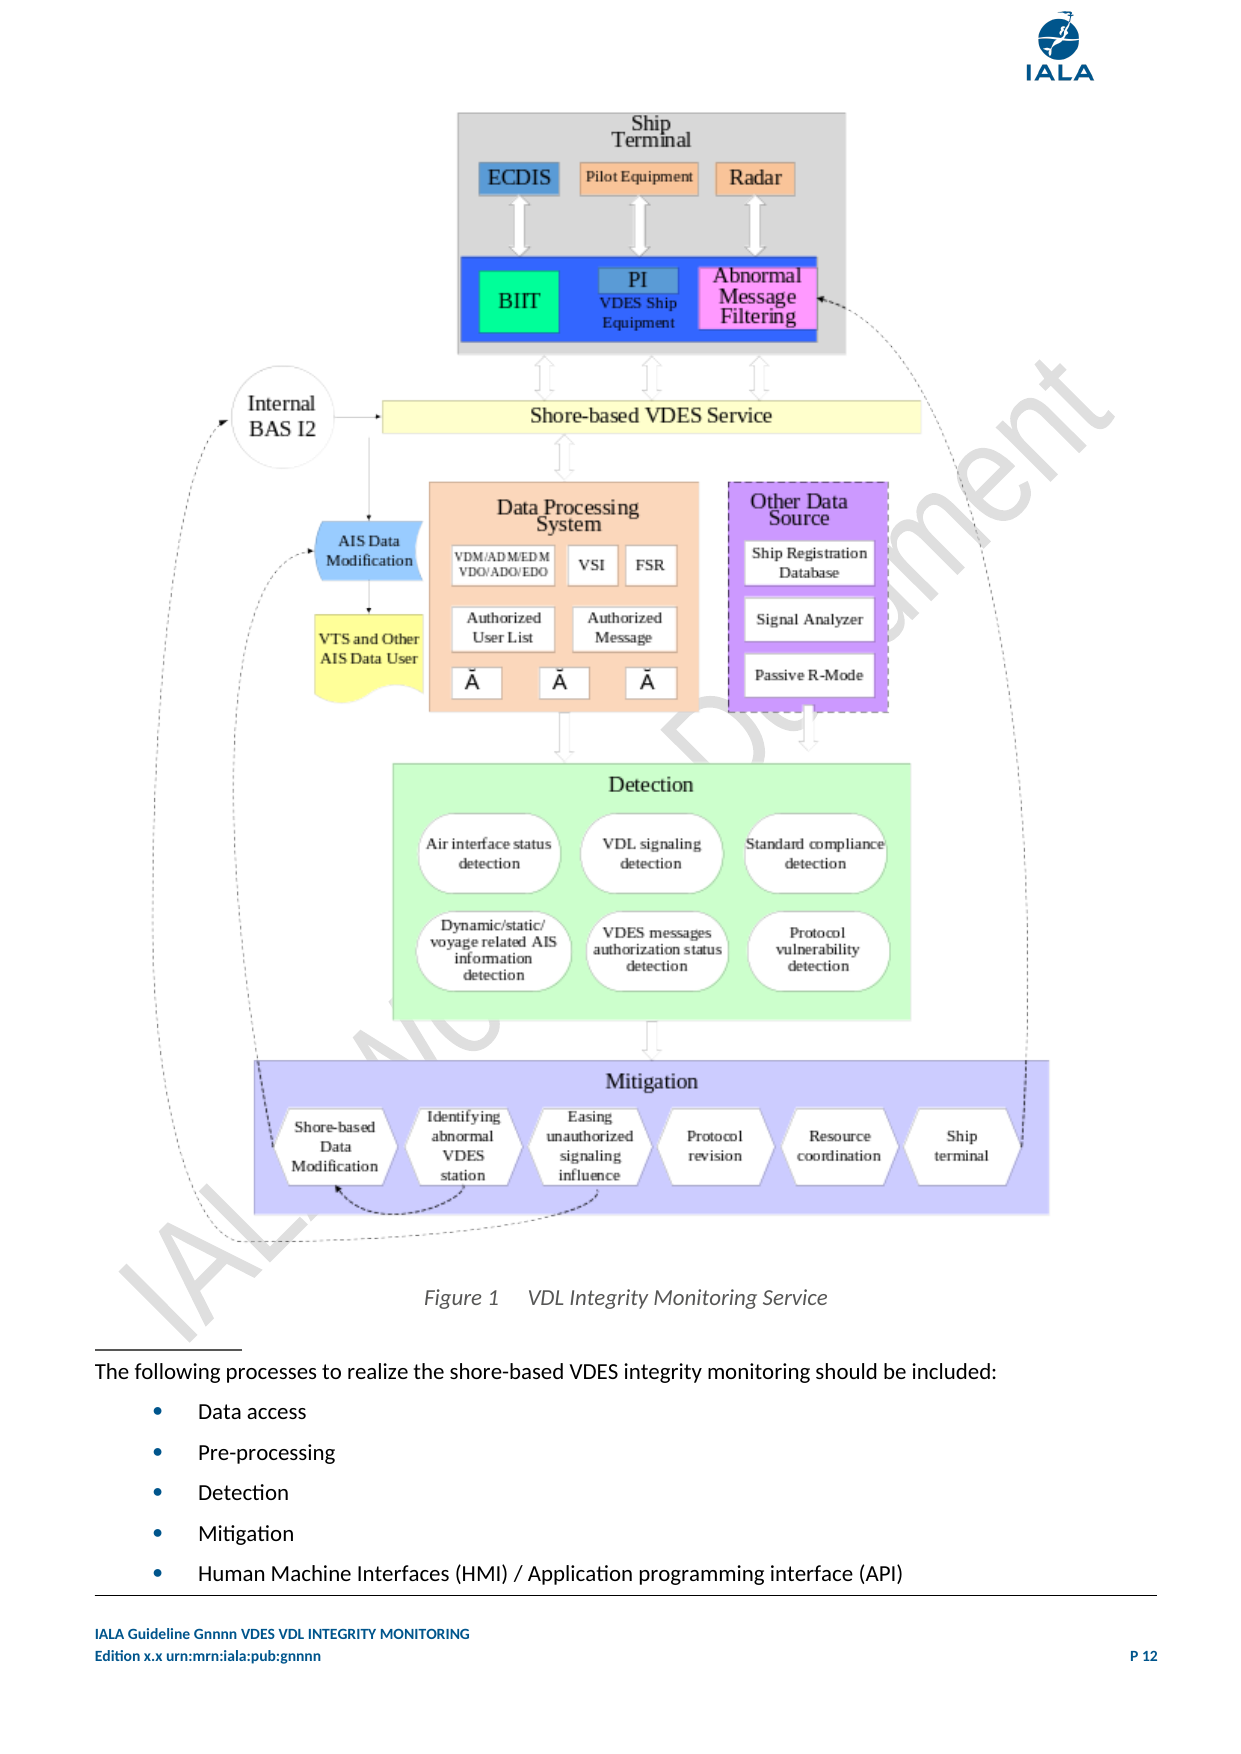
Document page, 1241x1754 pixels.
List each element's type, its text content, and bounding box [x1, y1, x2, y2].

list Data access [153, 1397, 1157, 1425]
text The following processes to realize the shore-based VDES integrity monitoring should be included: [94, 1357, 1157, 1385]
list Detection [153, 1478, 1157, 1506]
list Human Machine Interfaces (HMI) / Application programming interface (API) [153, 1559, 1157, 1587]
list Mitigation [153, 1519, 1157, 1547]
picture [1011, 3, 1106, 96]
text VDL Integrity Monitoring Service [94, 1283, 1157, 1311]
list Pre-processing [153, 1438, 1157, 1466]
